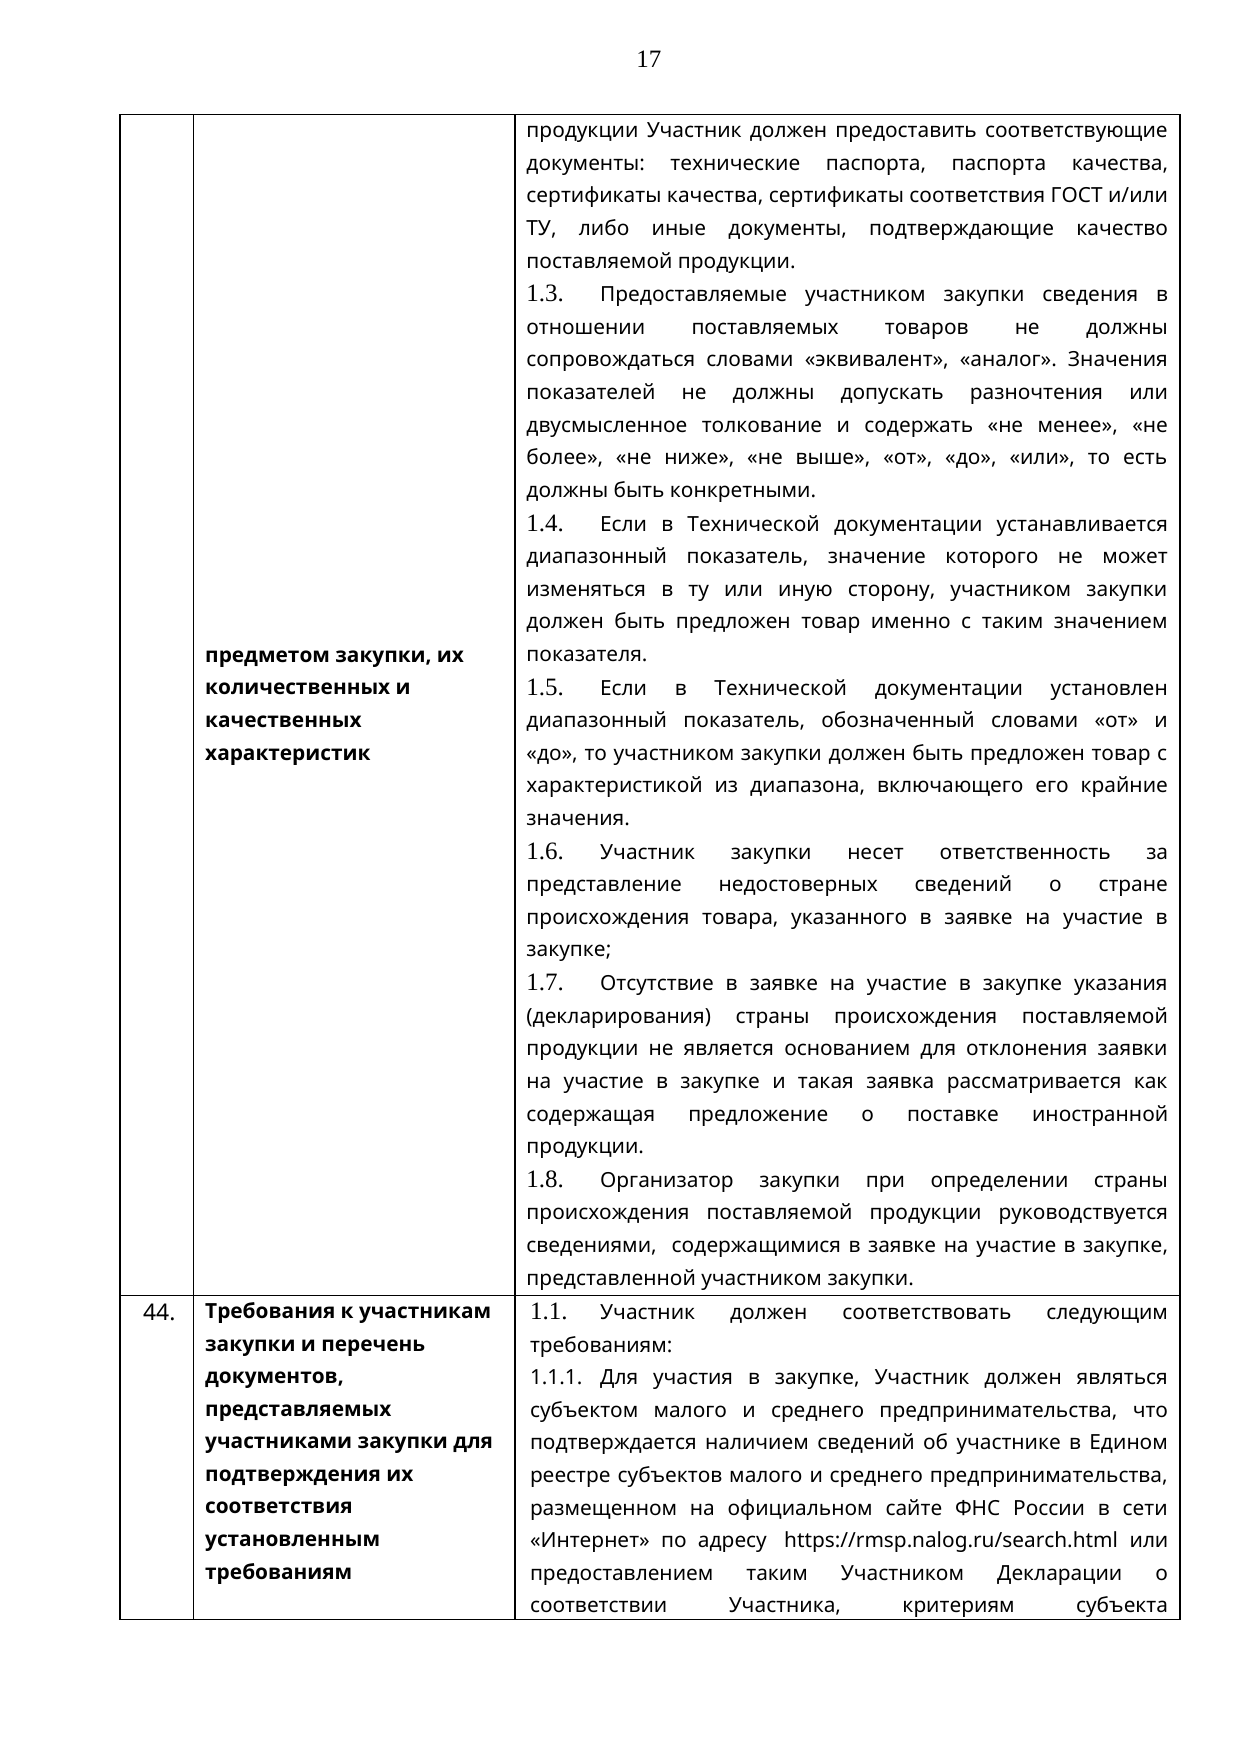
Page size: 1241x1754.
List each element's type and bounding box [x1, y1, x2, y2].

table_cell [516, 115, 1179, 1295]
table_cell [194, 1296, 514, 1619]
table_cell [516, 1296, 1179, 1619]
table_cell [194, 115, 514, 1295]
table_cell [121, 115, 193, 1295]
table_cell [121, 1296, 193, 1619]
